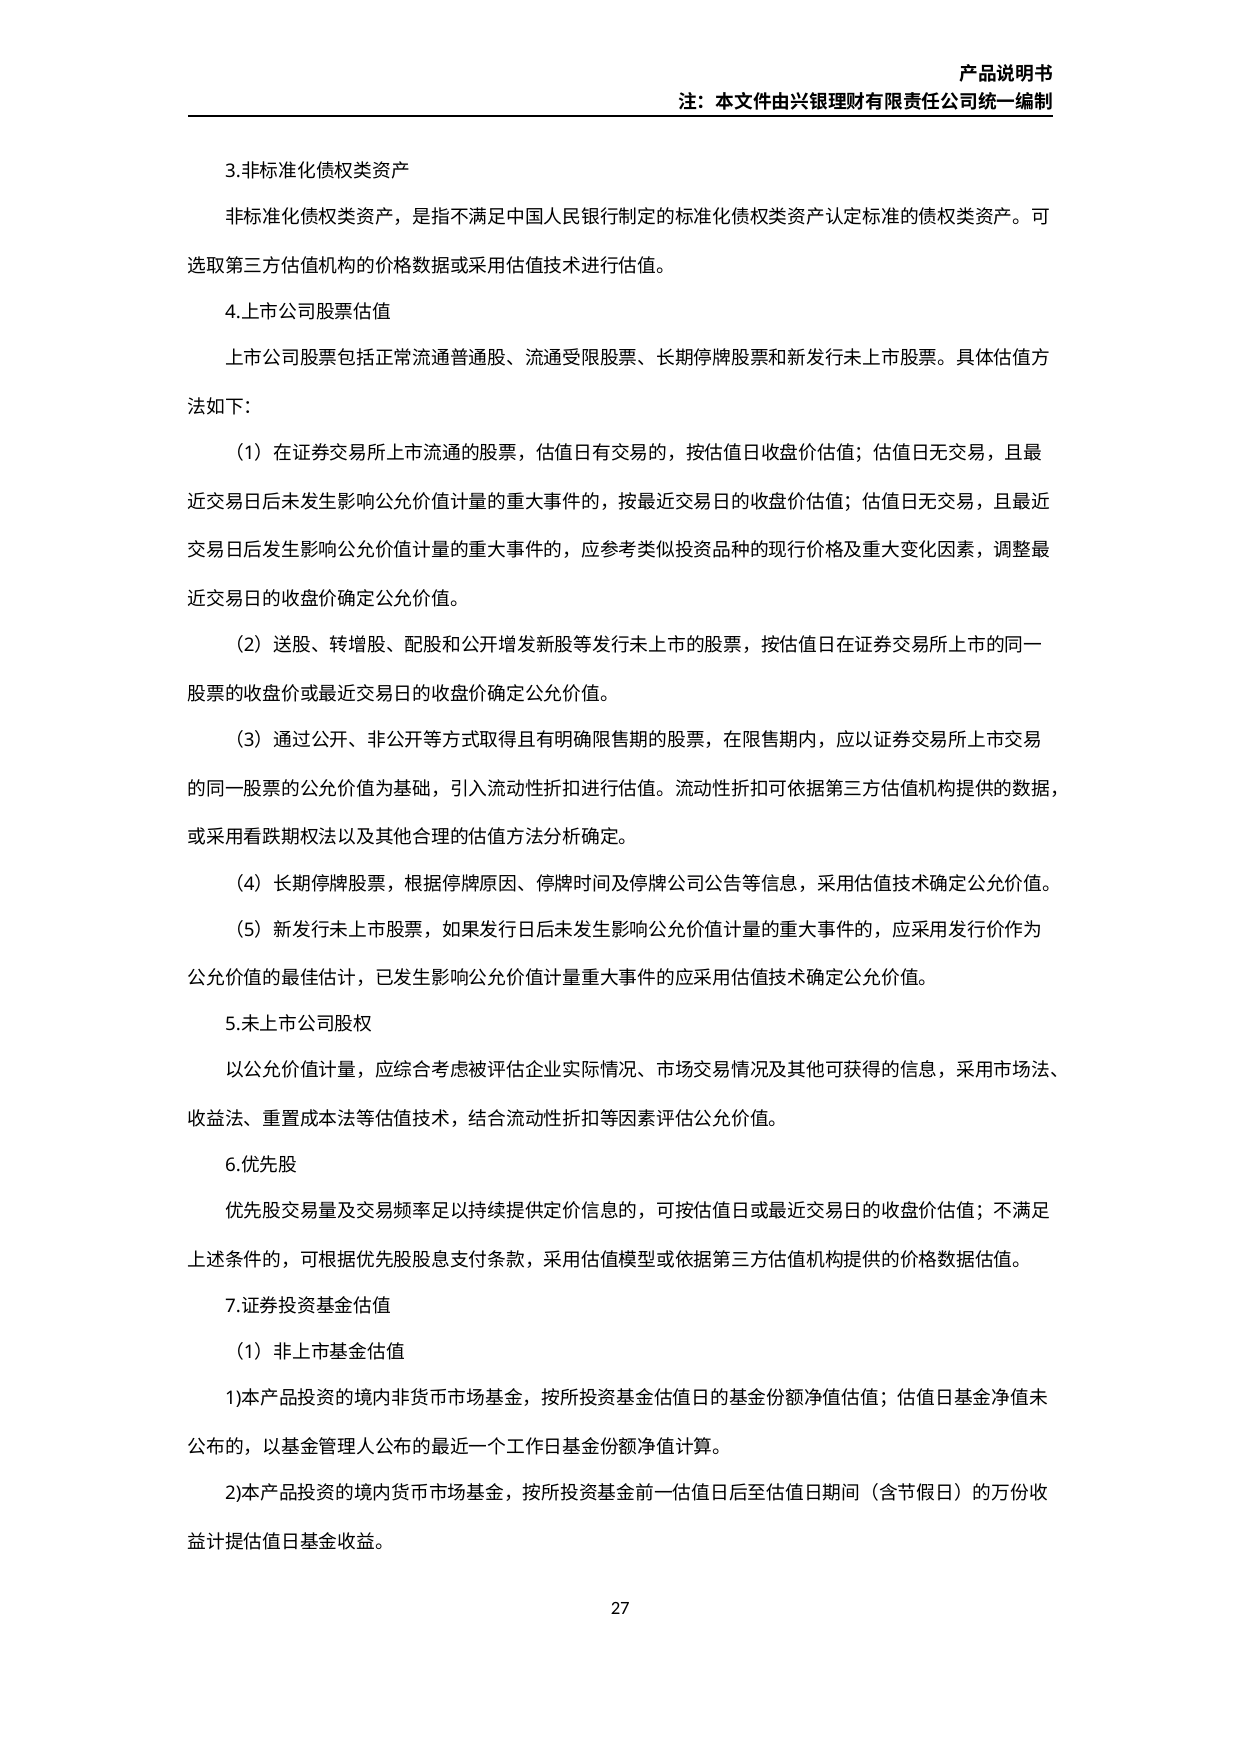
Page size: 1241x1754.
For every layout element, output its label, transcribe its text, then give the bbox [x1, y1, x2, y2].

text 1)本产品投资的境内非货币市场基金，按所投资基金估值日的基金份额净值估值；估值日基金净值未公布的，以基金管理人公布的最近一个工作日基金份额净值计算。 [187, 1380, 1053, 1461]
text 7.证券投资基金估值 [187, 1288, 1053, 1321]
text 3.非标准化债权类资产 [187, 153, 1053, 186]
text （5）新发行未上市股票，如果发行日后未发生影响公允价值计量的重大事件的，应采用发行价作为公允价值的最佳估计，已发生影响公允价值计量重大事件的应采用估值技术确定公允价值。 [187, 912, 1053, 993]
text 以公允价值计量，应综合考虑被评估企业实际情况、市场交易情况及其他可获得的信息，采用市场法、收益法、重置成本法等估值技术，结合流动性折扣等因素评估公允价值。 [187, 1052, 1053, 1134]
text （3）通过公开、非公开等方式取得且有明确限售期的股票，在限售期内，应以证券交易所上市交易的同一股票的公允价值为基础，引入流动性折扣进行估值。流动性折扣可依据第三方估值机构提供的数据，或采用看跌期权法以及其他合理的估值方法分析确定。 [187, 722, 1053, 852]
text 上市公司股票包括正常流通普通股、流通受限股票、长期停牌股票和新发行未上市股票。具体估值方法如下： [187, 340, 1053, 421]
text 4.上市公司股票估值 [187, 294, 1053, 327]
text （1）在证券交易所上市流通的股票，估值日有交易的，按估值日收盘价估值；估值日无交易，且最近交易日后未发生影响公允价值计量的重大事件的，按最近交易日的收盘价估值；估值日无交易，且最近交易日后发生影响公允价值计量的重大事件的，应参考类似投资品种的现行价格及重大变化因素，调整最近交易日的收盘价确定公允价值。 [187, 435, 1053, 614]
text 5.未上市公司股权 [187, 1006, 1053, 1039]
text （2）送股、转增股、配股和公开增发新股等发行未上市的股票，按估值日在证券交易所上市的同一股票的收盘价或最近交易日的收盘价确定公允价值。 [187, 627, 1053, 708]
text （1）非上市基金估值 [187, 1334, 1053, 1367]
text 优先股交易量及交易频率足以持续提供定价信息的，可按估值日或最近交易日的收盘价估值；不满足上述条件的，可根据优先股股息支付条款，采用估值模型或依据第三方估值机构提供的价格数据估值。 [187, 1193, 1053, 1274]
text 非标准化债权类资产，是指不满足中国人民银行制定的标准化债权类资产认定标准的债权类资产。可选取第三方估值机构的价格数据或采用估值技术进行估值。 [187, 199, 1053, 281]
text 6.优先股 [187, 1147, 1053, 1180]
text 2)本产品投资的境内货币市场基金，按所投资基金前一估值日后至估值日期间（含节假日）的万份收益计提估值日基金收益。 [187, 1475, 1053, 1556]
text （4）长期停牌股票，根据停牌原因、停牌时间及停牌公司公告等信息，采用估值技术确定公允价值。 [187, 866, 1053, 898]
